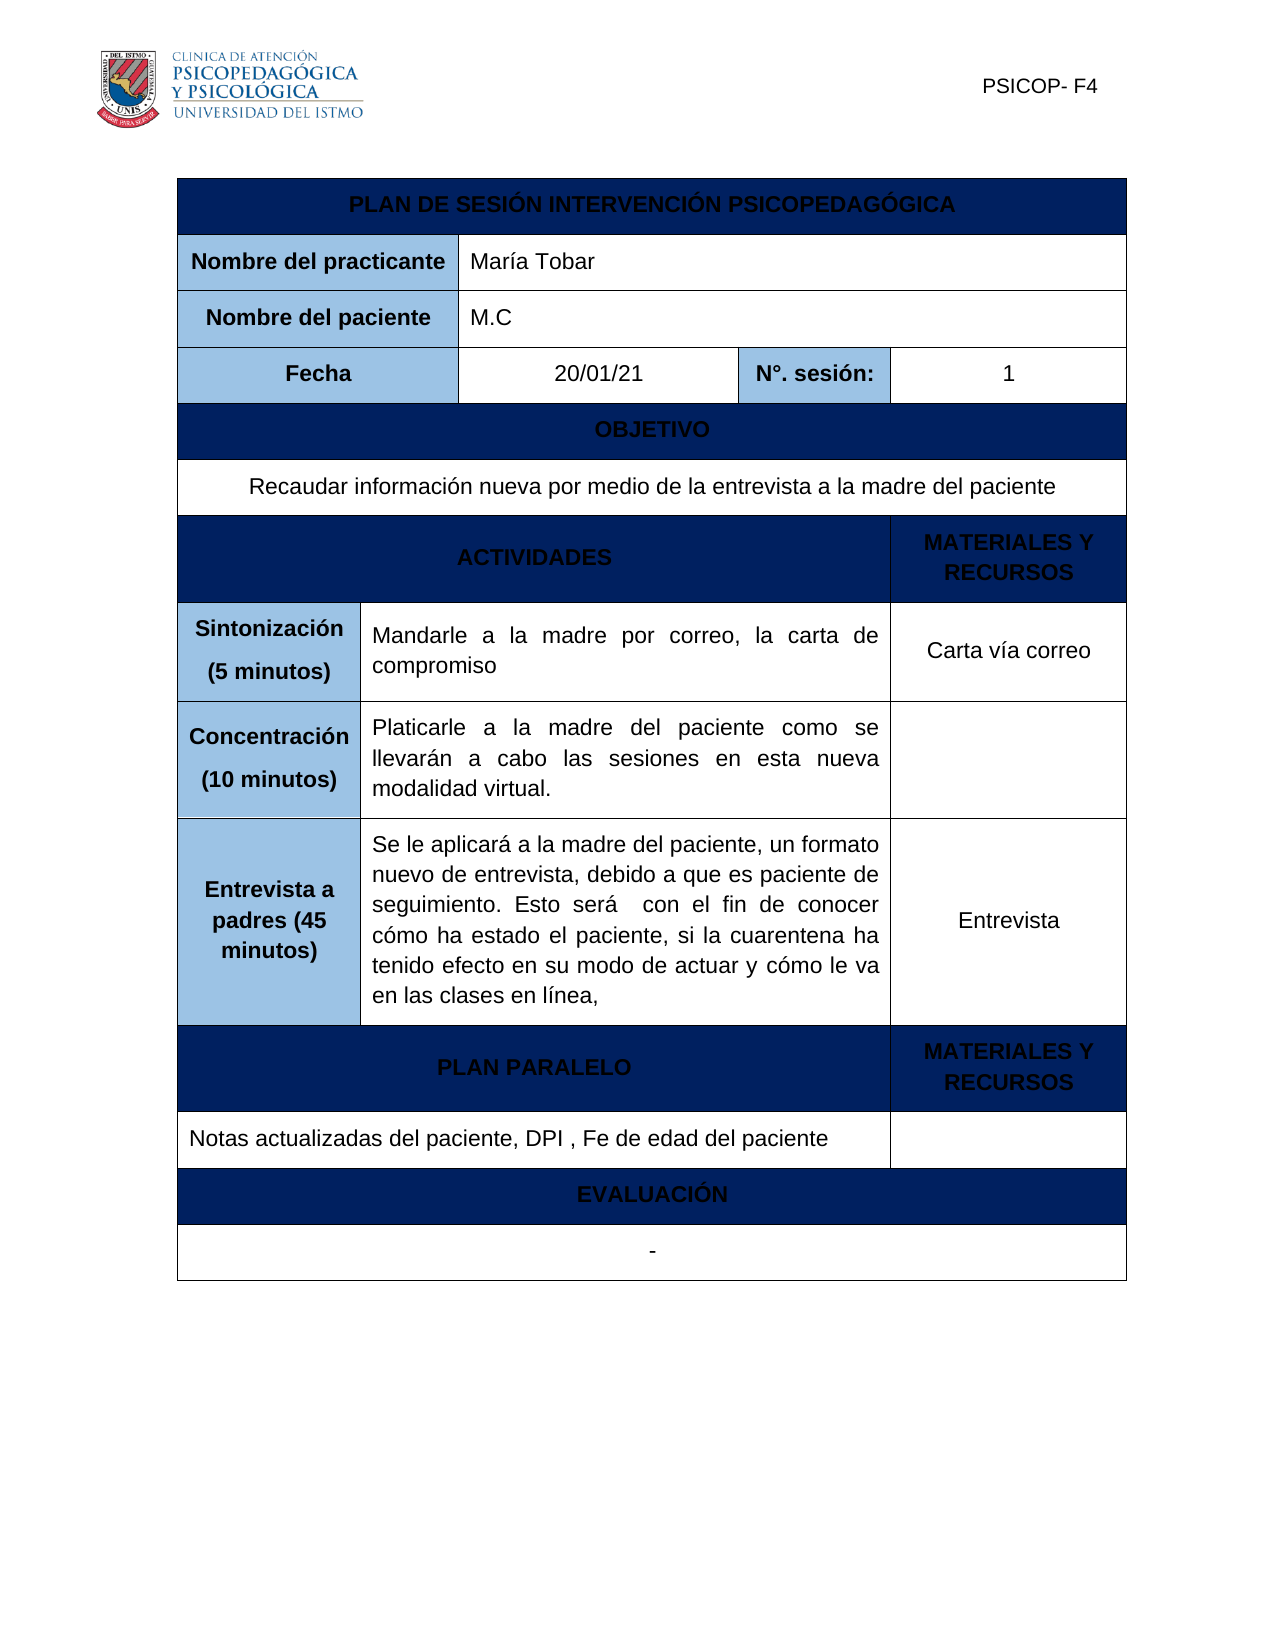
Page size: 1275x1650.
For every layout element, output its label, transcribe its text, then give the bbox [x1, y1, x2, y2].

picture [45, 21, 424, 163]
table_cell Nombre del paciente [178, 291, 458, 347]
table_cell Carta vía correo [891, 603, 1126, 701]
table_cell Concentración (10 minutos) [178, 702, 360, 817]
table_cell M.C [459, 291, 1126, 347]
table_cell Nombre del practicante [178, 235, 458, 290]
table_cell [891, 702, 1126, 817]
table_cell ACTIVIDADES [178, 516, 890, 602]
table_cell MATERIALES Y RECURSOS [891, 516, 1126, 602]
table_cell OBJETIVO [178, 404, 1126, 459]
table_cell MATERIALES Y RECURSOS [891, 1026, 1126, 1111]
table_cell PLAN PARALELO [178, 1026, 890, 1111]
table_cell Entrevista a padres (45 minutos) [178, 819, 360, 1025]
table_cell Entrevista [891, 819, 1126, 1025]
table_cell Notas actualizadas del paciente, DPI , Fe de edad del paciente [178, 1112, 890, 1167]
table_cell Se le aplicará a la madre del paciente, un formato nuevo de entrevista, debido a que es paciente de seguimiento. Esto será con el fin de conocer cómo ha estado el paciente, si la cuarentena ha tenido efecto en su modo de actuar y cómo le va en las clases en línea, [361, 819, 890, 1025]
table_cell 20/01/21 [459, 348, 738, 403]
table_cell N°. sesión: [739, 348, 890, 403]
table_cell Platicarle a la madre del paciente como se llevarán a cabo las sesiones en esta nueva modalidad virtual. [361, 702, 890, 817]
table_cell María Tobar [459, 235, 1126, 290]
table_cell 1 [891, 348, 1126, 403]
table_cell Mandarle a la madre por correo, la carta de compromiso [361, 603, 890, 701]
table_cell Fecha [178, 348, 458, 403]
table_cell EVALUACIÓN [178, 1169, 1126, 1224]
table_cell - [178, 1225, 1126, 1280]
table_cell [891, 1112, 1126, 1167]
table_header PLAN DE SESIÓN INTERVENCIÓN PSICOPEDAGÓGICA [178, 179, 1126, 234]
table_cell Sintonización (5 minutos) [178, 603, 360, 701]
table_cell Recaudar información nueva por medio de la entrevista a la madre del paciente [178, 460, 1126, 515]
